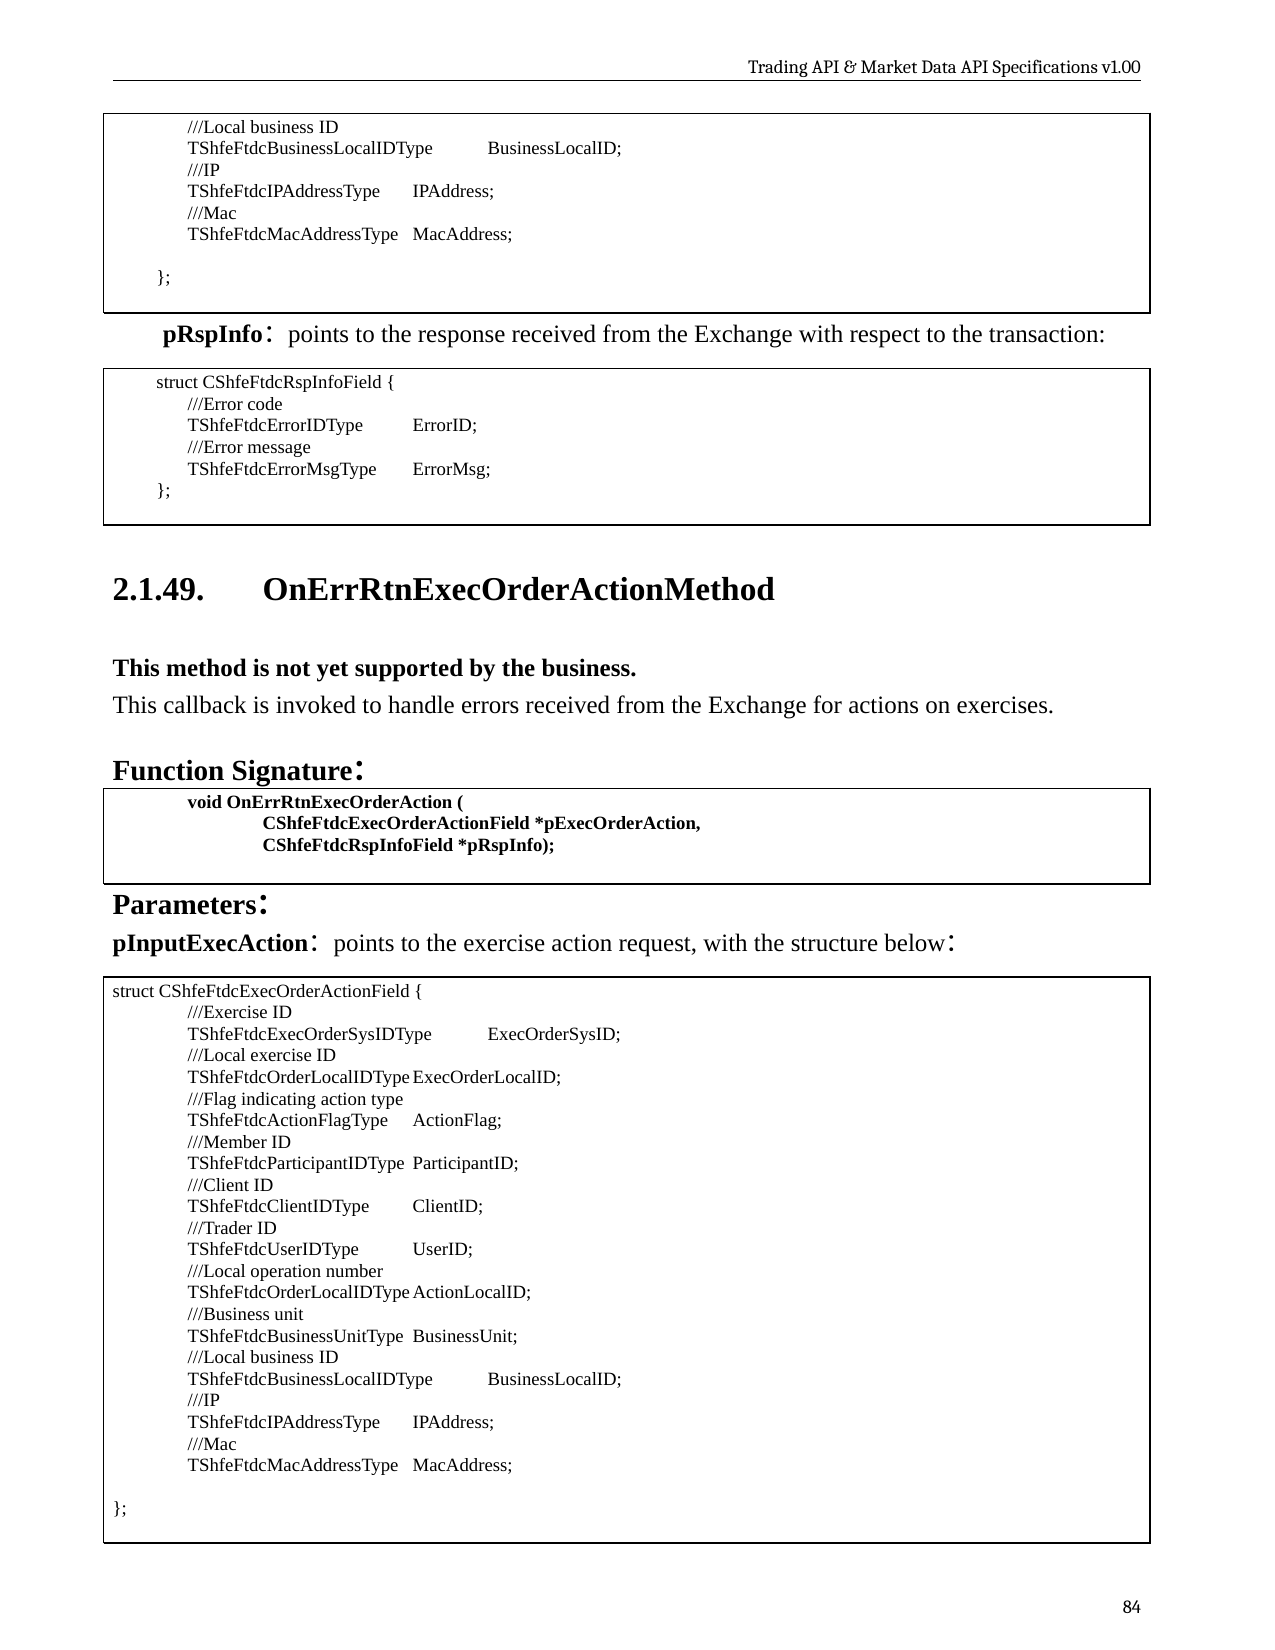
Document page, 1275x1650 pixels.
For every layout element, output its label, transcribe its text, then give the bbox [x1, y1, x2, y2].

text TShfeFtdcBusinessLocalIDType BusinessLocalID; [112, 137, 1141, 159]
text This method is not yet supported by the business. [112, 646, 1141, 684]
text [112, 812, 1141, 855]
text TShfeFtdcErrorMsgType ErrorMsg; [112, 457, 1141, 479]
text TShfeFtdcErrorIDType ErrorID; [112, 414, 1141, 436]
subtitle OnErrRtnExecOrderActionMethod [112, 569, 1141, 608]
text Function Signature： [112, 750, 1141, 787]
text }; [112, 266, 1141, 288]
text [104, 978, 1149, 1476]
text ///IP [112, 159, 1141, 180]
text TShfeFtdcMacAddressType MacAddress; [112, 223, 1141, 245]
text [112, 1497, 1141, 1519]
text This callback is invoked to handle errors received from the Exchange for actions on exercises. [112, 684, 1141, 721]
text pRspInfo：points to the response received from the Exchange with respect to the transaction: [112, 314, 1141, 350]
text ///Local business ID [104, 114, 1149, 137]
text struct CShfeFtdcRspInfoField { [104, 369, 1149, 393]
text TShfeFtdcIPAddressType IPAddress; [112, 180, 1141, 202]
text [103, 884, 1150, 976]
text ///Error code [112, 393, 1141, 414]
text }; [112, 479, 1141, 501]
text ///Error message [112, 436, 1141, 457]
text ///Mac [112, 202, 1141, 223]
text void OnErrRtnExecOrderAction ( [104, 789, 1149, 812]
